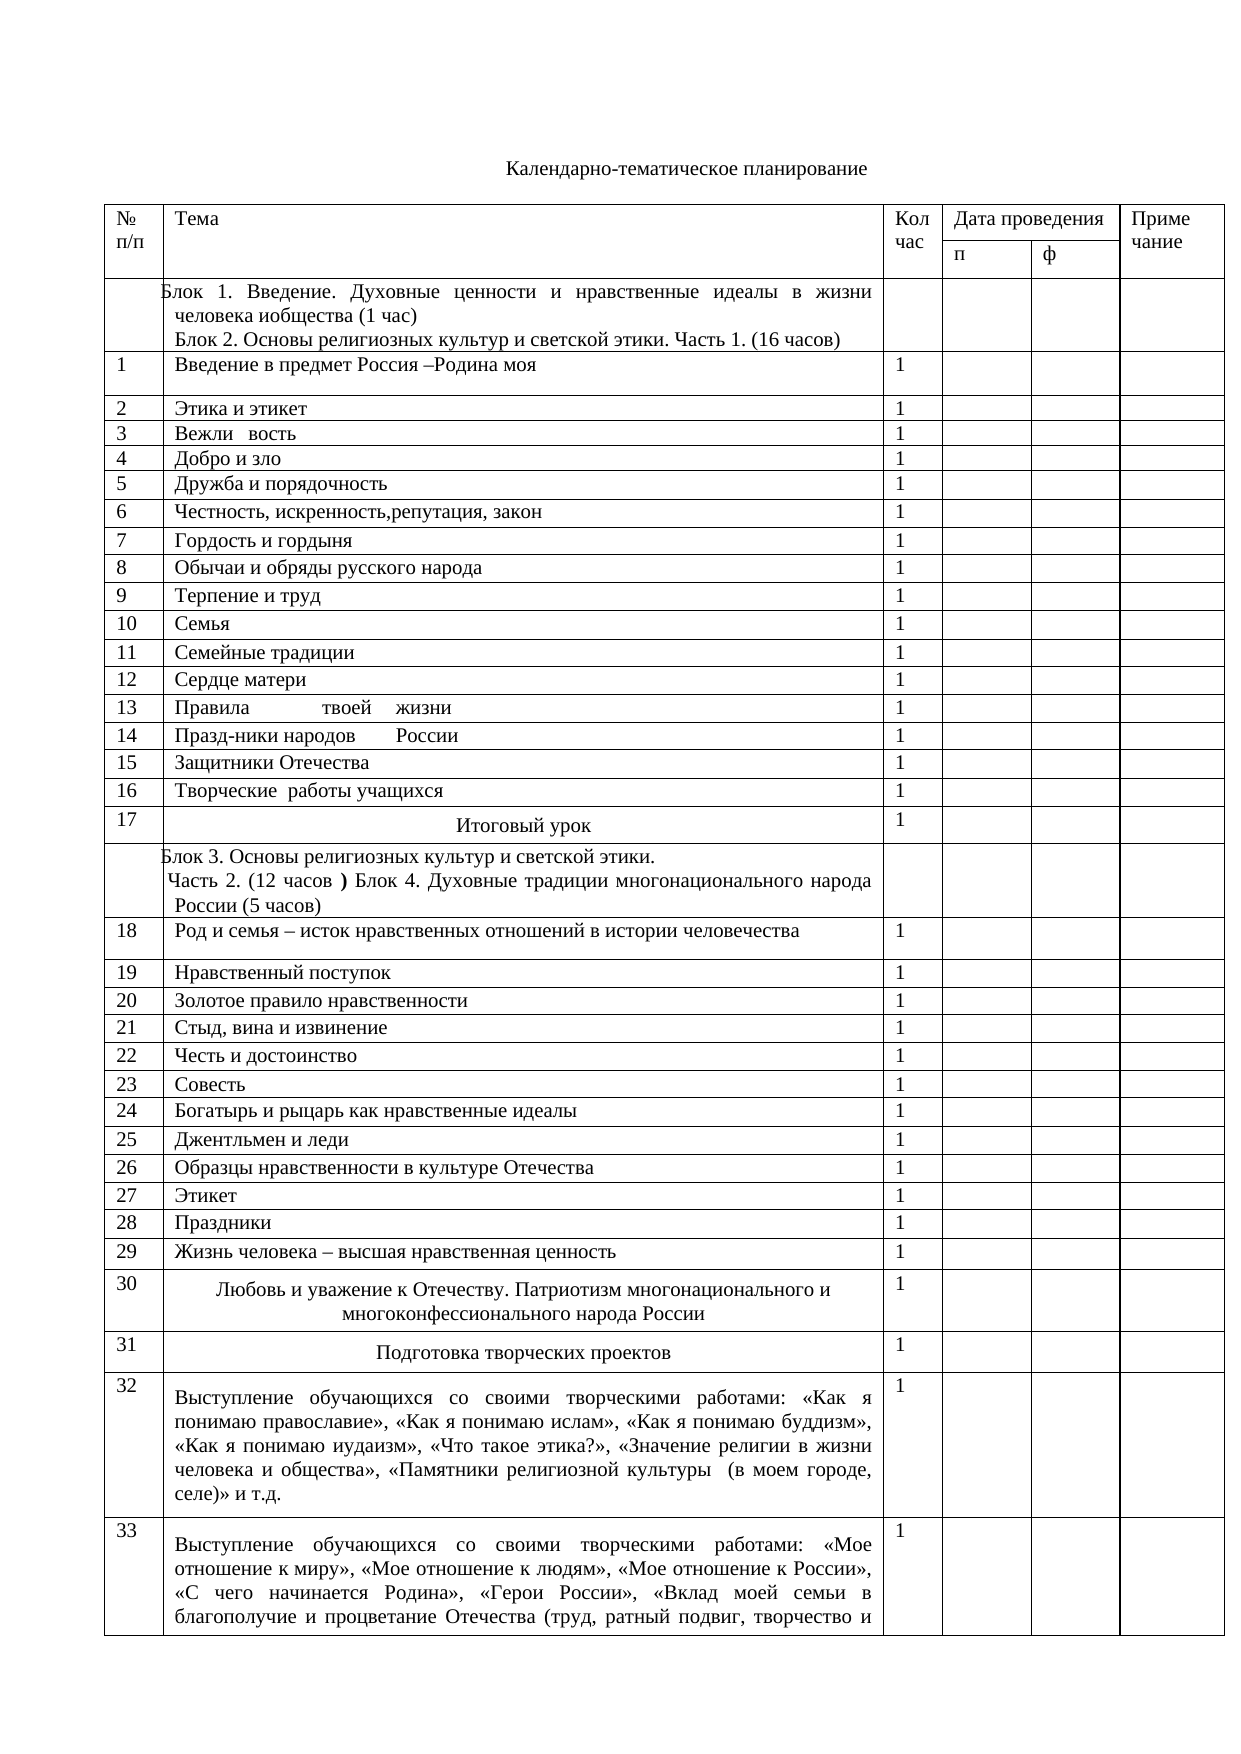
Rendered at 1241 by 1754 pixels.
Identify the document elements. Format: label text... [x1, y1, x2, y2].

table_cell [943, 396, 1031, 420]
table_cell [1121, 1373, 1224, 1517]
table_cell 8 [105, 555, 163, 582]
table_cell [1121, 1043, 1224, 1070]
table_cell 29 [105, 1239, 163, 1269]
table_cell 2 [105, 396, 163, 420]
table_cell 1 [884, 1332, 942, 1372]
table_cell [1032, 750, 1119, 777]
table_cell 1 [884, 1127, 942, 1154]
table_cell 1 [884, 1373, 942, 1517]
table_cell 22 [105, 1043, 163, 1070]
table_cell 1 [884, 583, 942, 610]
table_cell [1121, 807, 1224, 843]
table_cell [1032, 1373, 1119, 1517]
table_cell Добро и зло [164, 446, 883, 470]
table_cell Стыд, вина и извинение [164, 1015, 883, 1042]
table_header Кол часов [884, 205, 942, 278]
table_cell [1121, 279, 1224, 351]
table_cell 31 [105, 1332, 163, 1372]
table_cell 12 [105, 667, 163, 694]
table_cell 1 [884, 421, 942, 445]
table_cell 1 [884, 471, 942, 498]
table_cell [1032, 421, 1119, 445]
table_cell [1032, 352, 1119, 395]
table_cell 1 [884, 695, 942, 722]
table_cell 19 [105, 960, 163, 987]
table_cell [943, 918, 1031, 958]
table_cell [1121, 352, 1224, 395]
table_cell Богатырь и рыцарь как нравственные идеалы [164, 1098, 883, 1126]
table_cell [1121, 1098, 1224, 1126]
table_cell 18 [105, 918, 163, 958]
table_cell [1032, 471, 1119, 498]
table_cell п [943, 241, 1031, 278]
table_cell 13 [105, 695, 163, 722]
table_cell [943, 1210, 1031, 1237]
table_cell [1121, 528, 1224, 554]
table_cell [1032, 667, 1119, 694]
table_cell Защитники Отечества [164, 750, 883, 777]
table_cell 1 [884, 1183, 942, 1209]
table_cell [1121, 396, 1224, 420]
table_cell 1 [884, 918, 942, 958]
table_cell [1121, 446, 1224, 470]
table_cell Образцы нравственности в культуре Отечества [164, 1155, 883, 1182]
table_cell 1 [884, 446, 942, 470]
table_cell [943, 960, 1031, 987]
table_cell [1121, 918, 1224, 958]
table_cell [943, 1155, 1031, 1182]
table_cell Нравственный поступок [164, 960, 883, 987]
table_cell 21 [105, 1015, 163, 1042]
table_cell [943, 844, 1031, 917]
table_cell 1 [884, 352, 942, 395]
table_cell [943, 583, 1031, 610]
table_cell 32 [105, 1373, 163, 1517]
table_cell [1032, 279, 1119, 351]
table_cell [1121, 750, 1224, 777]
table_cell 1 [884, 1098, 942, 1126]
table_cell [943, 1239, 1031, 1269]
table_cell 1 [884, 807, 942, 843]
table_cell [1121, 421, 1224, 445]
table_cell 1 [884, 1239, 942, 1269]
table_cell [1121, 1270, 1224, 1331]
table_cell Джентльмен и леди [164, 1127, 883, 1154]
table_cell 1 [884, 640, 942, 666]
table_cell [1121, 844, 1224, 917]
table_cell [1032, 960, 1119, 987]
table_cell [1121, 723, 1224, 749]
table_cell [1121, 779, 1224, 806]
table_cell [943, 1071, 1031, 1097]
table_cell Обычаи и обряды русского народа [164, 555, 883, 582]
table_cell [943, 446, 1031, 470]
table_cell [943, 1043, 1031, 1070]
table_cell [1032, 695, 1119, 722]
table_cell [943, 1518, 1031, 1635]
table_cell [943, 779, 1031, 806]
table_cell 7 [105, 528, 163, 554]
table_cell [1032, 500, 1119, 527]
table_cell Введение в предмет Россия –Родина моя [164, 352, 883, 395]
table_cell [1032, 1155, 1119, 1182]
table_cell [943, 988, 1031, 1014]
table_cell [943, 555, 1031, 582]
table_header Тема [164, 205, 883, 278]
table_cell [1032, 988, 1119, 1014]
table_cell 1 [884, 750, 942, 777]
table_cell [1032, 1015, 1119, 1042]
table_cell [1121, 471, 1224, 498]
table_cell Этика и этикет [164, 396, 883, 420]
table_cell Блок 1. Введение. Духовные ценности и нравственные идеалы в жизни человека иобщества (1 час) Блок 2. Основы религиозных культур и светской этики. Часть 1. (16 часов) [164, 279, 883, 351]
table_cell [1032, 1518, 1119, 1635]
table_cell 1 [884, 1015, 942, 1042]
table_cell [1121, 500, 1224, 527]
table_cell [1032, 1332, 1119, 1372]
table_cell 24 [105, 1098, 163, 1126]
table_cell [943, 528, 1031, 554]
table_cell [1121, 1071, 1224, 1097]
table_cell [1032, 1127, 1119, 1154]
table_cell 1 [884, 1210, 942, 1237]
table_cell 20 [105, 988, 163, 1014]
table_cell Сердце матери [164, 667, 883, 694]
table_cell [943, 695, 1031, 722]
table_cell [1121, 667, 1224, 694]
table_cell 1 [884, 988, 942, 1014]
table_cell [1032, 1043, 1119, 1070]
table_cell Терпение и труд [164, 583, 883, 610]
table_cell [1121, 1127, 1224, 1154]
table_cell [1121, 988, 1224, 1014]
table_cell 10 [105, 611, 163, 639]
table_cell 11 [105, 640, 163, 666]
table_cell [943, 1270, 1031, 1331]
table_cell [1121, 583, 1224, 610]
table_cell Честь и достоинство [164, 1043, 883, 1070]
table_cell 1 [884, 500, 942, 527]
table_cell Совесть [164, 1071, 883, 1097]
table_cell 1 [884, 555, 942, 582]
table_header Приме чание [1121, 205, 1224, 278]
table_cell [943, 723, 1031, 749]
table_cell [943, 611, 1031, 639]
table_cell [1121, 1332, 1224, 1372]
table_cell [943, 352, 1031, 395]
table_cell [884, 844, 942, 917]
table_cell Честность, искренность,репутация, закон [164, 500, 883, 527]
table_cell 26 [105, 1155, 163, 1182]
table_cell Выступление обучающихся со своими творческими работами: «Как я понимаю православие», «Как я понимаю ислам», «Как я понимаю буддизм», «Как я понимаю иудаизм», «Что такое этика?», «Значение религии в жизни человека и общества», «Памятники религиозной культуры (в моем городе, селе)» и т.д. [164, 1373, 883, 1517]
table_cell Дружба и порядочность [164, 471, 883, 498]
table_cell [1032, 446, 1119, 470]
table_cell Семейные традиции [164, 640, 883, 666]
table_cell 23 [105, 1071, 163, 1097]
table_cell Любовь и уважение к Отечеству. Патриотизм многонационального и многоконфессионального народа России [164, 1270, 883, 1331]
table_cell Итоговый урок [164, 807, 883, 843]
table_cell Гордость и гордыня [164, 528, 883, 554]
table_cell 6 [105, 500, 163, 527]
table_cell 30 [105, 1270, 163, 1331]
table_cell 27 [105, 1183, 163, 1209]
table_cell [1032, 1098, 1119, 1126]
table_cell Правила твоей жизни [164, 695, 883, 722]
table_cell Род и семья – исток нравственных отношений в истории человечества [164, 918, 883, 958]
table_cell [1121, 1155, 1224, 1182]
table_cell [1032, 611, 1119, 639]
table_cell Творческие работы учащихся [164, 779, 883, 806]
table_cell [1121, 640, 1224, 666]
table_cell Вежли вость [164, 421, 883, 445]
table_cell 3 [105, 421, 163, 445]
table_cell 33 [105, 1518, 163, 1635]
table_cell Праздники [164, 1210, 883, 1237]
table_cell [943, 279, 1031, 351]
table_cell 4 [105, 446, 163, 470]
table_cell [1032, 1239, 1119, 1269]
table_cell [105, 844, 163, 917]
table_cell 1 [884, 1270, 942, 1331]
table_cell [943, 1127, 1031, 1154]
table_cell 1 [884, 396, 942, 420]
table_cell [943, 1015, 1031, 1042]
table_cell [1121, 555, 1224, 582]
table_cell [1121, 1239, 1224, 1269]
table_cell [1121, 960, 1224, 987]
table_cell [943, 750, 1031, 777]
table_cell [884, 279, 942, 351]
table_cell Блок 3. Основы религиозных культур и светской этики. Часть 2. (12 часов ) Блок 4. Духовные традиции многонационального народа России (5 часов) [164, 844, 883, 917]
table_cell [1032, 1210, 1119, 1237]
table_cell [1032, 723, 1119, 749]
table_header Дата проведения [943, 205, 1119, 240]
table_cell [1032, 555, 1119, 582]
table_cell [1032, 1071, 1119, 1097]
table_cell [943, 1373, 1031, 1517]
table_cell 15 [105, 750, 163, 777]
table_cell [1121, 1210, 1224, 1237]
table_header № п/п [105, 205, 163, 278]
table_cell [1032, 583, 1119, 610]
table_cell 1 [884, 723, 942, 749]
table_cell [943, 807, 1031, 843]
table_cell [1032, 640, 1119, 666]
table_cell 28 [105, 1210, 163, 1237]
table_cell 1 [884, 1155, 942, 1182]
table_cell [943, 500, 1031, 527]
table_cell [1121, 611, 1224, 639]
table_cell 1 [884, 611, 942, 639]
table_cell Семья [164, 611, 883, 639]
table_cell [943, 667, 1031, 694]
table_cell Подготовка творческих проектов [164, 1332, 883, 1372]
table_cell 5 [105, 471, 163, 498]
table_cell 1 [884, 1518, 942, 1635]
table_cell Празд-ники народов России [164, 723, 883, 749]
table_cell 1 [884, 1071, 942, 1097]
table_cell [943, 1332, 1031, 1372]
table_cell [1032, 1183, 1119, 1209]
table_cell [1121, 695, 1224, 722]
table_cell [943, 640, 1031, 666]
table_cell 1 [884, 779, 942, 806]
table_cell 25 [105, 1127, 163, 1154]
table_cell 17 [105, 807, 163, 843]
table_cell 16 [105, 779, 163, 806]
table_cell [105, 279, 163, 351]
text Календарно-тематическое планирование [177, 156, 1196, 180]
table_cell 1 [884, 960, 942, 987]
table_cell [1121, 1518, 1224, 1635]
table_cell Этикет [164, 1183, 883, 1209]
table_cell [164, 1518, 883, 1635]
table_cell [1032, 844, 1119, 917]
table_cell 1 [884, 667, 942, 694]
table_cell [943, 421, 1031, 445]
table_cell 14 [105, 723, 163, 749]
table_cell [1121, 1015, 1224, 1042]
table_cell [1121, 1183, 1224, 1209]
table_cell [1032, 396, 1119, 420]
table_cell [943, 1183, 1031, 1209]
table_cell [943, 471, 1031, 498]
table_cell 1 [884, 1043, 942, 1070]
table_cell Жизнь человека – высшая нравственная ценность [164, 1239, 883, 1269]
table_cell [1032, 807, 1119, 843]
table_cell 1 [884, 528, 942, 554]
table_cell [1032, 528, 1119, 554]
table_cell [1032, 1270, 1119, 1331]
table_cell [1032, 918, 1119, 958]
table_cell 1 [105, 352, 163, 395]
table_cell Золотое правило нравственности [164, 988, 883, 1014]
table_cell [1032, 779, 1119, 806]
table_cell ф [1032, 241, 1119, 278]
table_cell [943, 1098, 1031, 1126]
table_cell 9 [105, 583, 163, 610]
